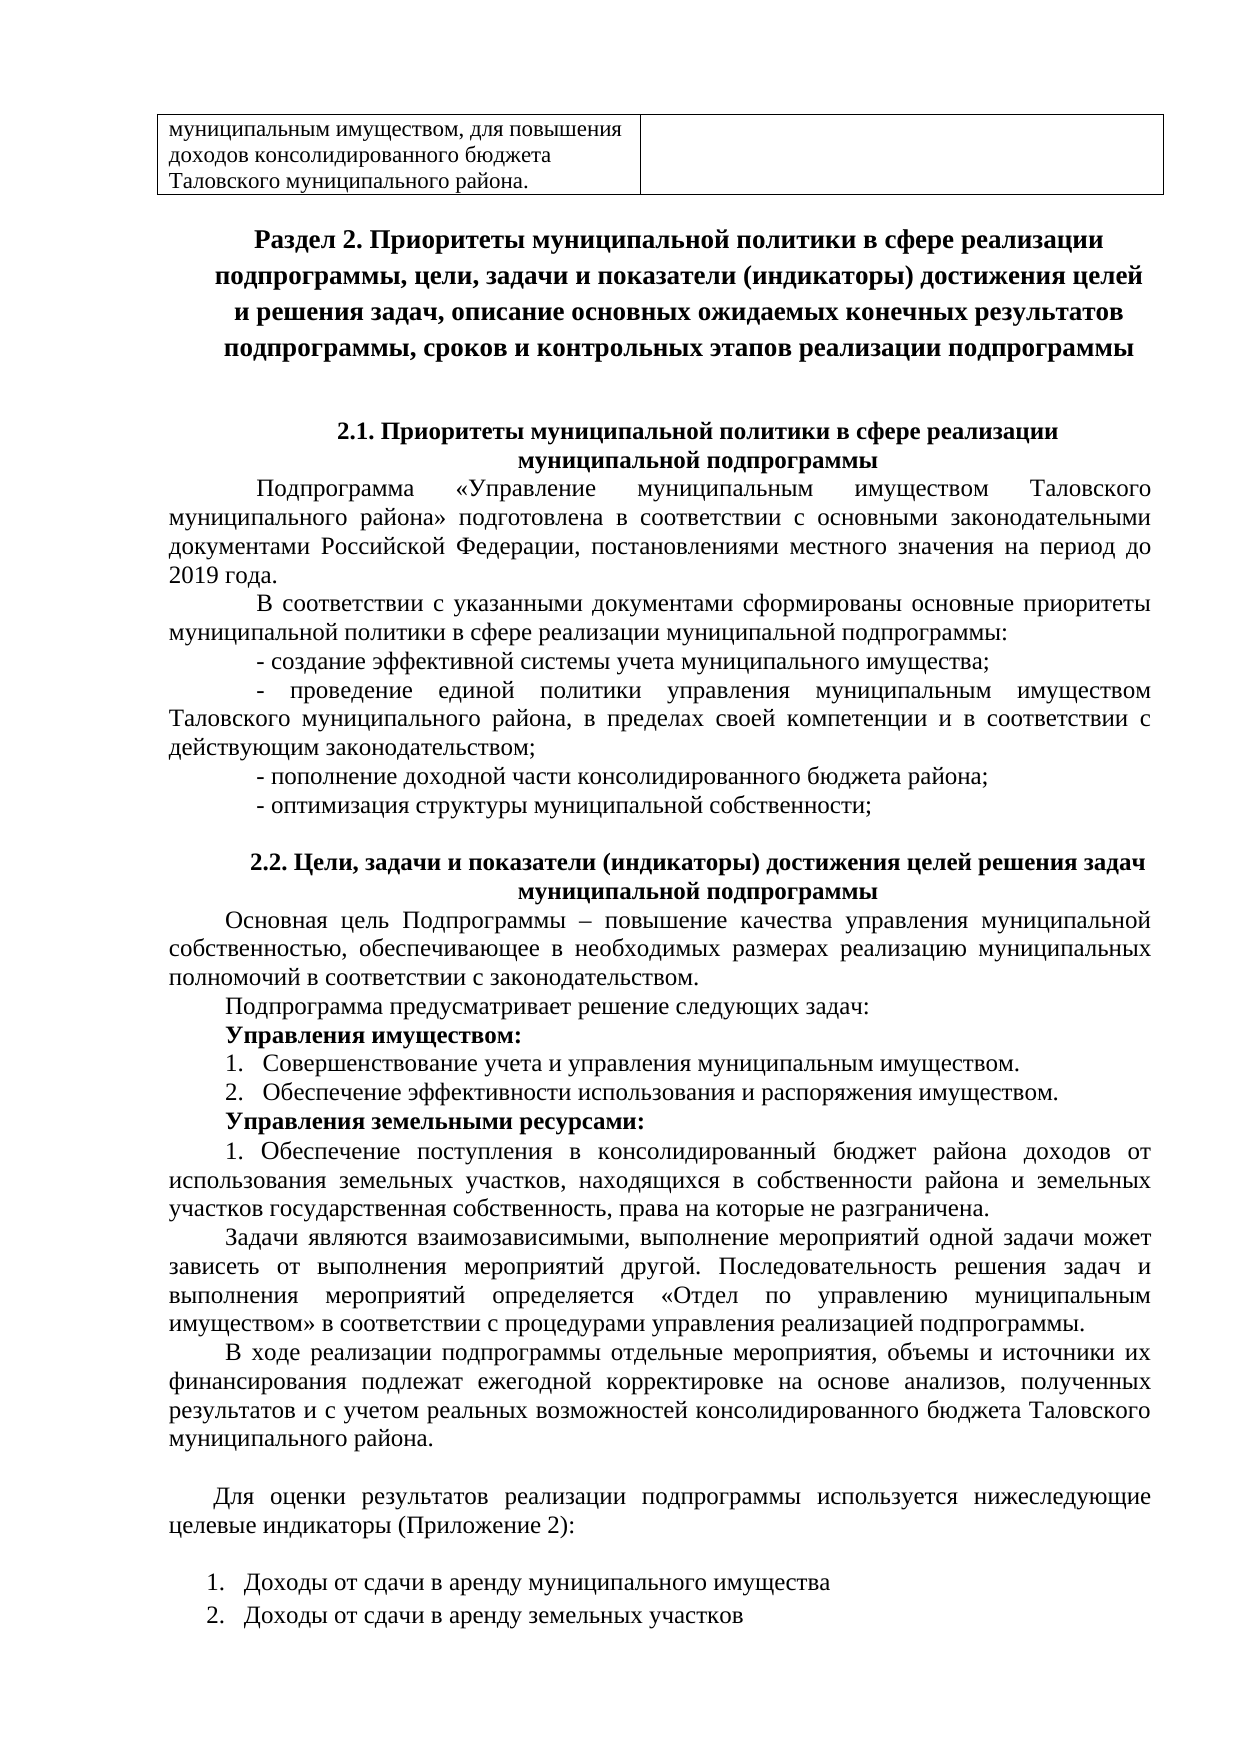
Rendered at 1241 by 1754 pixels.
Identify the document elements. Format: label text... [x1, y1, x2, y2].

text 1. Обеспечение поступления в консолидированный бюджет района доходов от использования земельных участков, находящихся в собственности района и земельных участков государственная собственность, права на которые не разграничена. [169, 1135, 1152, 1222]
text - оптимизация структуры муниципальной собственности; [169, 790, 1152, 818]
text Для оценки результатов реализации подпрограммы используется нижеследующие целевые индикаторы (Приложение 2): [169, 1481, 1152, 1538]
list Доходы от сдачи в аренду муниципального имущества [206, 1567, 1152, 1596]
text Раздел 2. Приоритеты муниципальной политики в сфере реализации подпрограммы, цели, задачи и показатели (индикаторы) достижения целей и решения задач, описание основных ожидаемых конечных результатов подпрограммы, сроков и контрольных этапов реализации подпрограммы [206, 223, 1152, 362]
list Совершенствование учета и управления муниципальным имуществом. [225, 1048, 1152, 1077]
text - проведение единой политики управления муниципальным имуществом Таловского муниципального района, в пределах своей компетенции и в соответствии с действующим законодательством; [169, 675, 1152, 761]
list Обеспечение эффективности использования и распоряжения имуществом. [225, 1077, 1152, 1106]
text В ходе реализации подпрограммы отдельные мероприятия, объемы и источники их финансирования подлежат ежегодной корректировке на основе анализов, полученных результатов и с учетом реальных возможностей консолидированного бюджета Таловского муниципального района. [169, 1337, 1152, 1452]
text - пополнение доходной части консолидированного бюджета района; [169, 761, 1152, 790]
text 2.1. Приоритеты муниципальной политики в сфере реализации муниципальной подпрограммы [244, 416, 1152, 473]
text Основная цель Подпрограммы – повышение качества управления муниципальной собственностью, обеспечивающее в необходимых размерах реализацию муниципальных полномочий в соответствии с законодательством. [169, 905, 1152, 991]
list Доходы от сдачи в аренду земельных участков [206, 1600, 1152, 1629]
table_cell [158, 115, 640, 194]
text - создание эффективной системы учета муниципального имущества; [169, 646, 1152, 675]
text В соответствии с указанными документами сформированы основные приоритеты муниципальной политики в сфере реализации муниципальной подпрограммы: [169, 588, 1152, 646]
text Задачи являются взаимозависимыми, выполнение мероприятий одной задачи может зависеть от выполнения мероприятий другой. Последовательность решения задач и выполнения мероприятий определяется «Отдел по управлению муниципальным имуществом» в соответствии с процедурами управления реализацией подпрограммы. [169, 1222, 1152, 1337]
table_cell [641, 115, 1163, 194]
text 2.2. Цели, задачи и показатели (индикаторы) достижения целей решения задач муниципальной подпрограммы [244, 847, 1152, 905]
text Подпрограмма предусматривает решение следующих задач: [169, 991, 1152, 1020]
text Подпрограмма «Управление муниципальным имуществом Таловского муниципального района» подготовлена в соответствии с основными законодательными документами Российской Федерации, постановлениями местного значения на период до 2019 года. [169, 473, 1152, 588]
text Управления имуществом: [169, 1020, 1152, 1048]
text Управления земельными ресурсами: [169, 1106, 1152, 1135]
